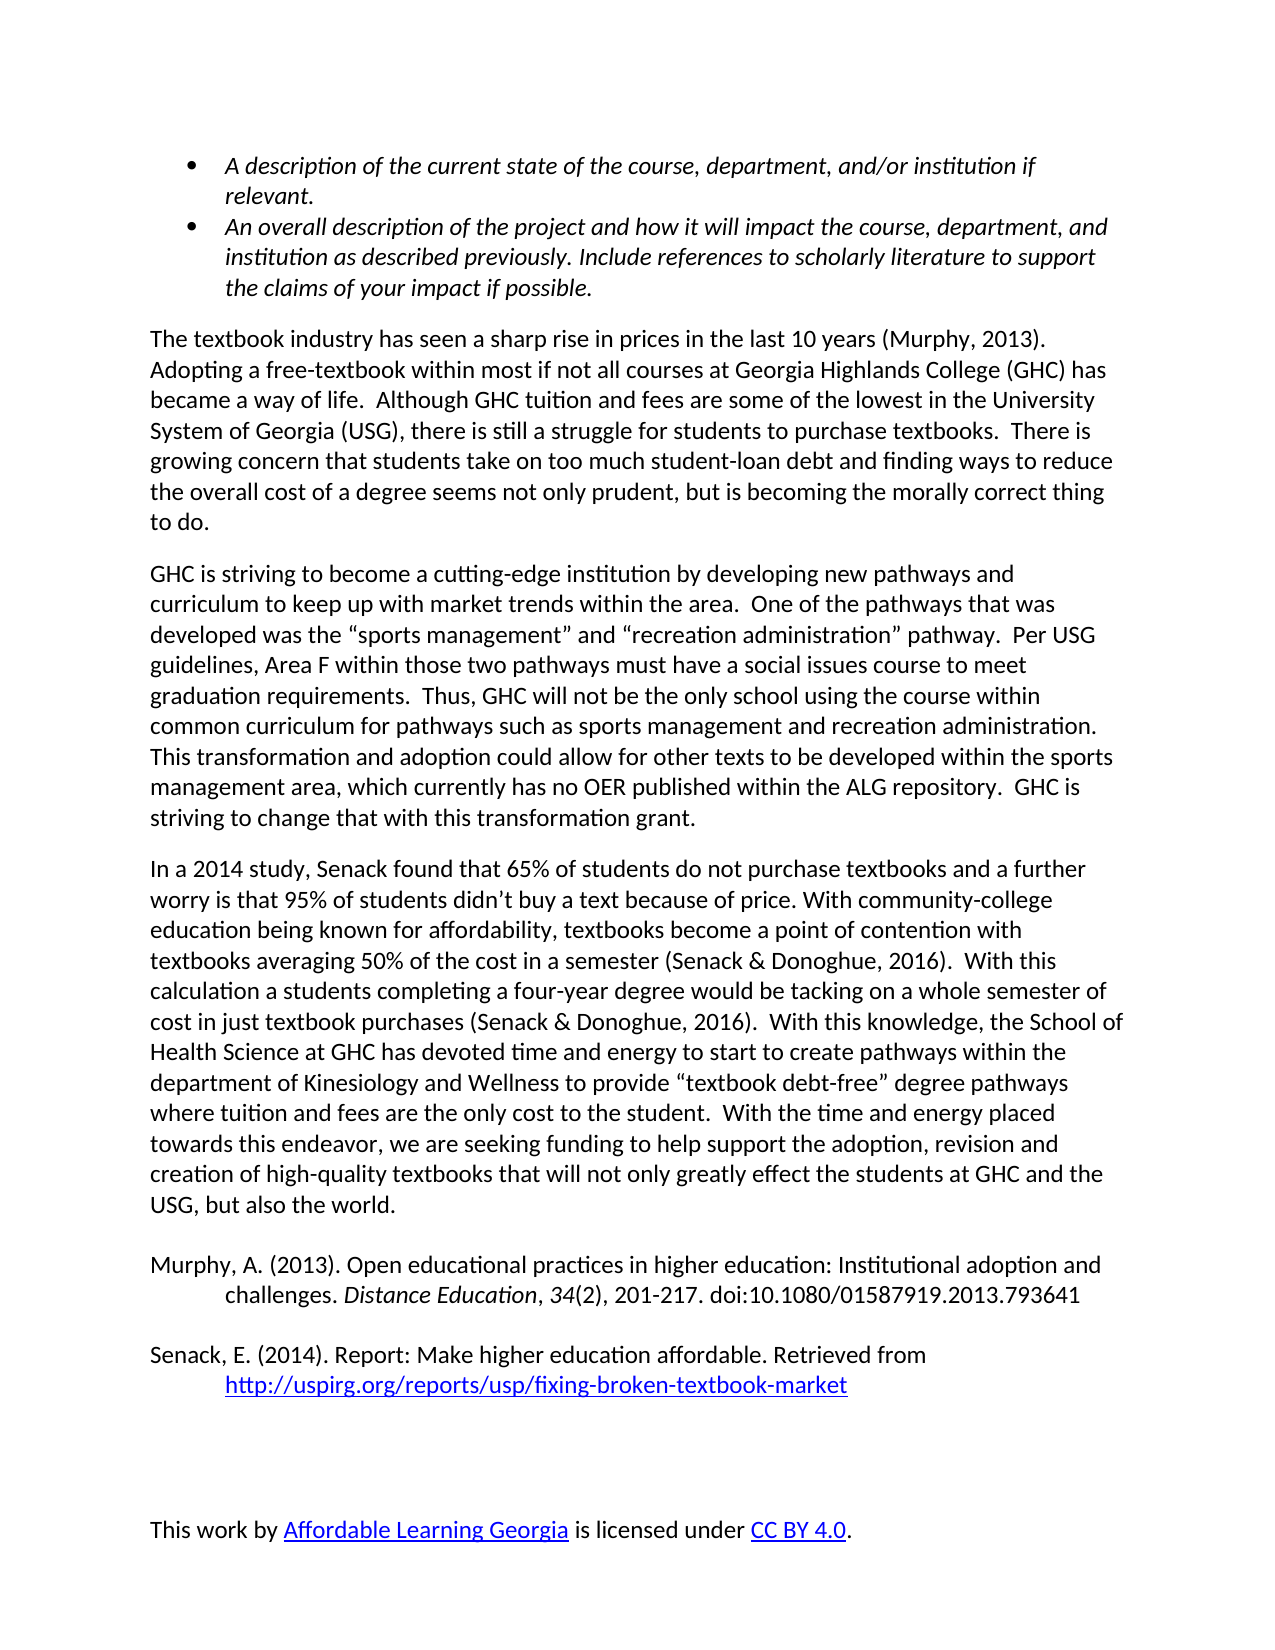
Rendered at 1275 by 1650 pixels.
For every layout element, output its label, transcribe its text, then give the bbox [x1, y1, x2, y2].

text Murphy, A. (2013). Open educational practices in higher education: Institutional adoption and challenges. Distance Education, 34(2), 201-217. doi:10.1080/01587919.2013.793641 [150, 1249, 1125, 1310]
list A description of the current state of the course, department, and/or institution if relevant. [187, 150, 1125, 211]
text In a 2014 study, Senack found that 65% of students do not purchase textbooks and a further worry is that 95% of students didn’t buy a text because of price. With community-college education being known for affordability, textbooks become a point of contention with textbooks averaging 50% of the cost in a semester (Senack & Donoghue, 2016). With this calculation a students completing a four-year degree would be tacking on a whole semester of cost in just textbook purchases (Senack & Donoghue, 2016). With this knowledge, the School of Health Science at GHC has devoted time and energy to start to create pathways within the department of Kinesiology and Wellness to provide “textbook debt-free” degree pathways where tuition and fees are the only cost to the student. With the time and energy placed towards this endeavor, we are seeking funding to help support the adoption, revision and creation of high-quality textbooks that will not only greatly effect the students at GHC and the USG, but also the world. [150, 853, 1125, 1220]
text GHC is striving to become a cutting-edge institution by developing new pathways and curriculum to keep up with market trends within the area. One of the pathways that was developed was the “sports management” and “recreation administration” pathway. Per USG guidelines, Area F within those two pathways must have a social issues course to meet graduation requirements. Thus, GHC will not be the only school using the course within common curriculum for pathways such as sports management and recreation administration. This transformation and adoption could allow for other texts to be developed within the sports management area, which currently has no OER published within the ALG repository. GHC is striving to change that with this transformation grant. [150, 558, 1125, 833]
list An overall description of the project and how it will impact the course, department, and institution as described previously. Include references to scholarly literature to support the claims of your impact if possible. [187, 211, 1125, 303]
text Senack, E. (2014). Report: Make higher education affordable. Retrieved from http://uspirg.org/reports/usp/fixing-broken-textbook-market [150, 1339, 1125, 1400]
text The textbook industry has seen a sharp rise in prices in the last 10 years (Murphy, 2013). Adopting a free-textbook within most if not all courses at Georgia Highlands College (GHC) has became a way of life. Although GHC tuition and fees are some of the lowest in the University System of Georgia (USG), there is still a struggle for students to purchase textbooks. There is growing concern that students take on too much student-loan debt and finding ways to reduce the overall cost of a degree seems not only prudent, but is becoming the morally correct thing to do. [150, 323, 1125, 537]
